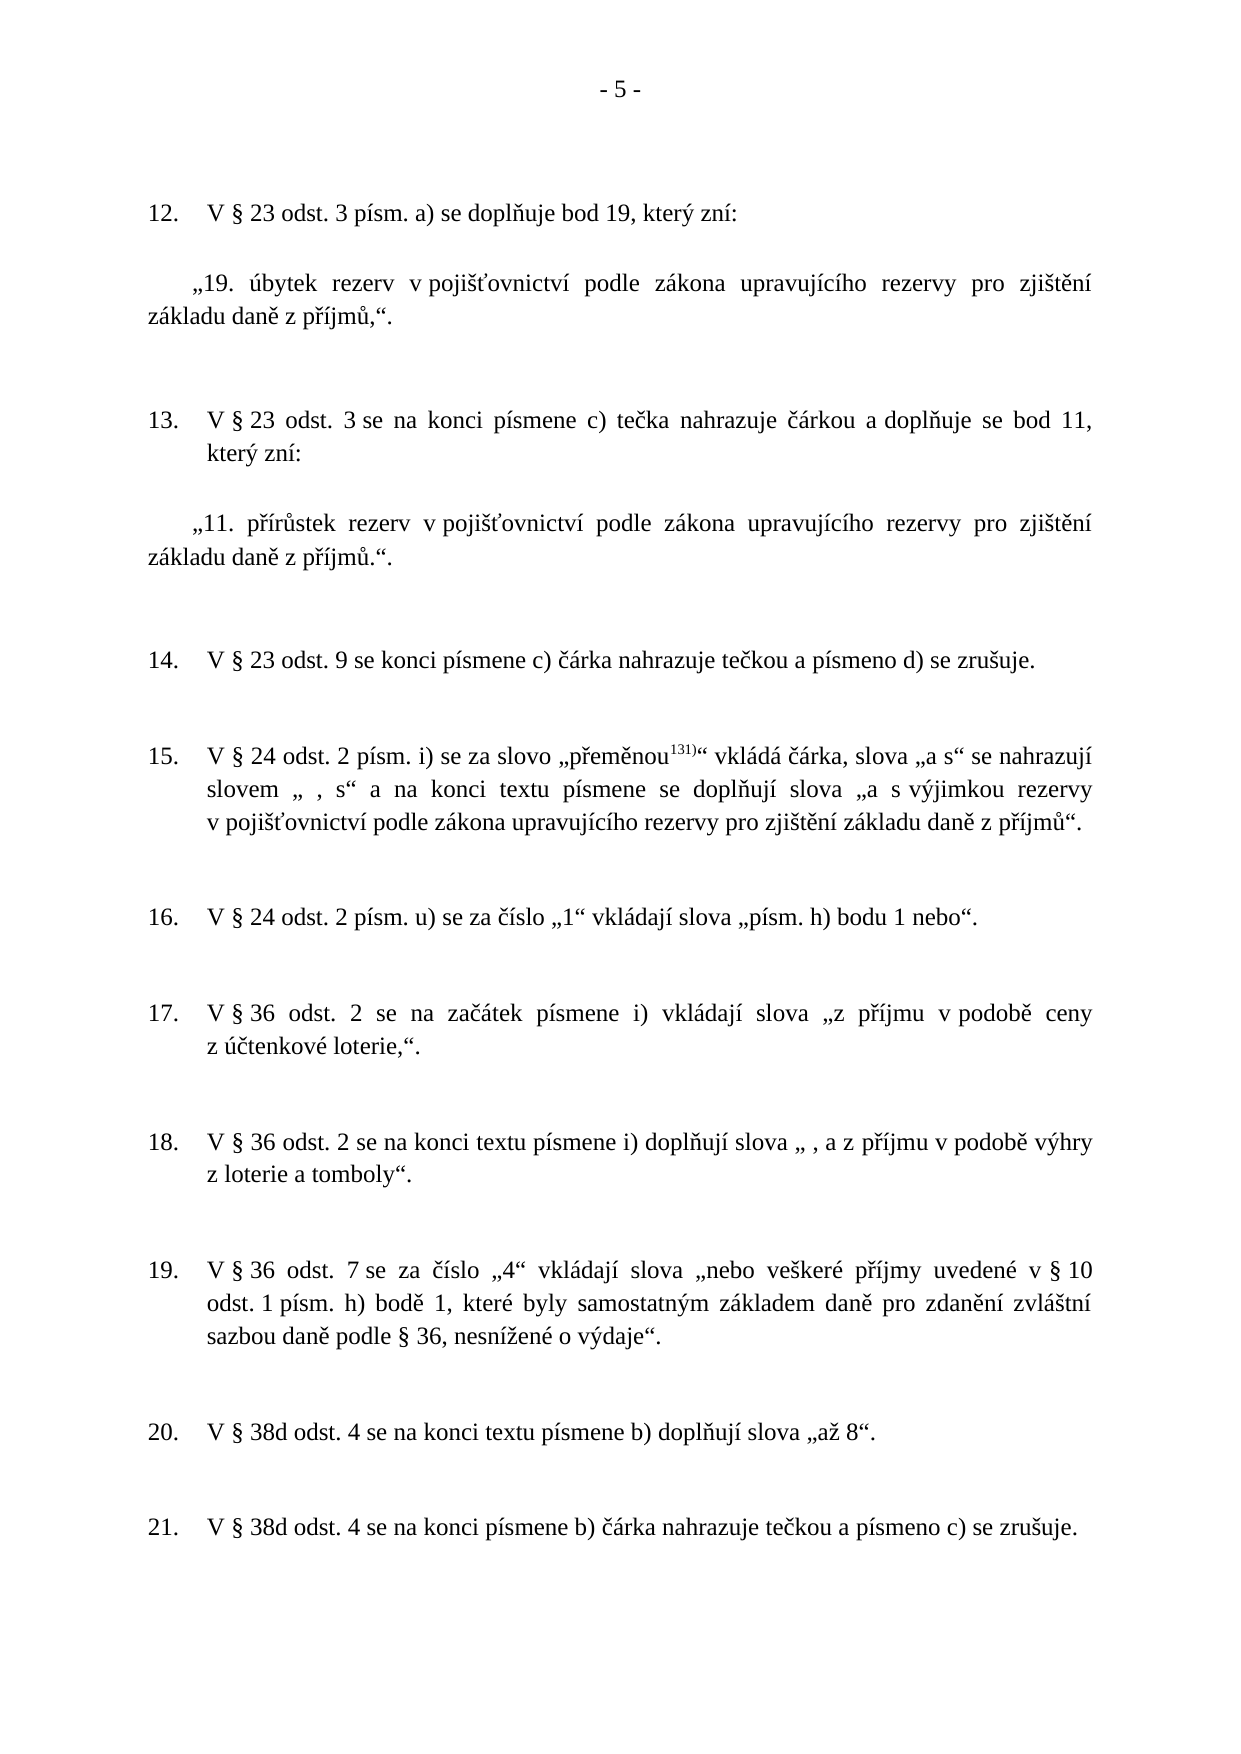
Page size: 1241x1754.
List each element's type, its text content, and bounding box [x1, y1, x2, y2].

text „11. přírůstek rezerv v pojišťovnictví podle zákona upravujícího rezervy pro zjištění základu daně z příjmů.“. [148, 508, 1093, 570]
text V § 23 odst. 9 se konci písmene c) čárka nahrazuje tečkou a písmeno d) se zrušuje. [148, 645, 1093, 674]
text V § 38d odst. 4 se na konci textu písmene b) doplňují slova „až 8“. [148, 1417, 1093, 1445]
text V § 24 odst. 2 písm. u) se za číslo „1“ vkládají slova „písm. h) bodu 1 nebo“. [148, 902, 1093, 931]
text V § 24 odst. 2 písm. i) se za slovo „přeměnou131)“ vkládá čárka, slova „a s“ se nahrazují slovem „ , s“ a na konci textu písmene se doplňují slova „a s výjimkou rezervy v pojišťovnictví podle zákona upravujícího rezervy pro zjištění základu daně z příjmů“. [148, 741, 1093, 836]
text V § 23 odst. 3 se na konci písmene c) tečka nahrazuje čárkou a doplňuje se bod 11, který zní: [148, 405, 1093, 467]
text V § 38d odst. 4 se na konci písmene b) čárka nahrazuje tečkou a písmeno c) se zrušuje. [148, 1512, 1093, 1541]
text V § 23 odst. 3 písm. a) se doplňuje bod 19, který zní: [148, 198, 1093, 226]
text V § 36 odst. 2 se na začátek písmene i) vkládají slova „z příjmu v podobě ceny z účtenkové loterie,“. [148, 998, 1093, 1060]
text „19. úbytek rezerv v pojišťovnictví podle zákona upravujícího rezervy pro zjištění základu daně z příjmů,“. [148, 268, 1093, 330]
text V § 36 odst. 2 se na konci textu písmene i) doplňují slova „ , a z příjmu v podobě výhry z loterie a tomboly“. [148, 1127, 1093, 1188]
text V § 36 odst. 7 se za číslo „4“ vkládají slova „nebo veškeré příjmy uvedené v § 10 odst. 1 písm. h) bodě 1, které byly samostatným základem daně pro zdanění zvláštní sazbou daně podle § 36, nesnížené o výdaje“. [148, 1255, 1093, 1350]
